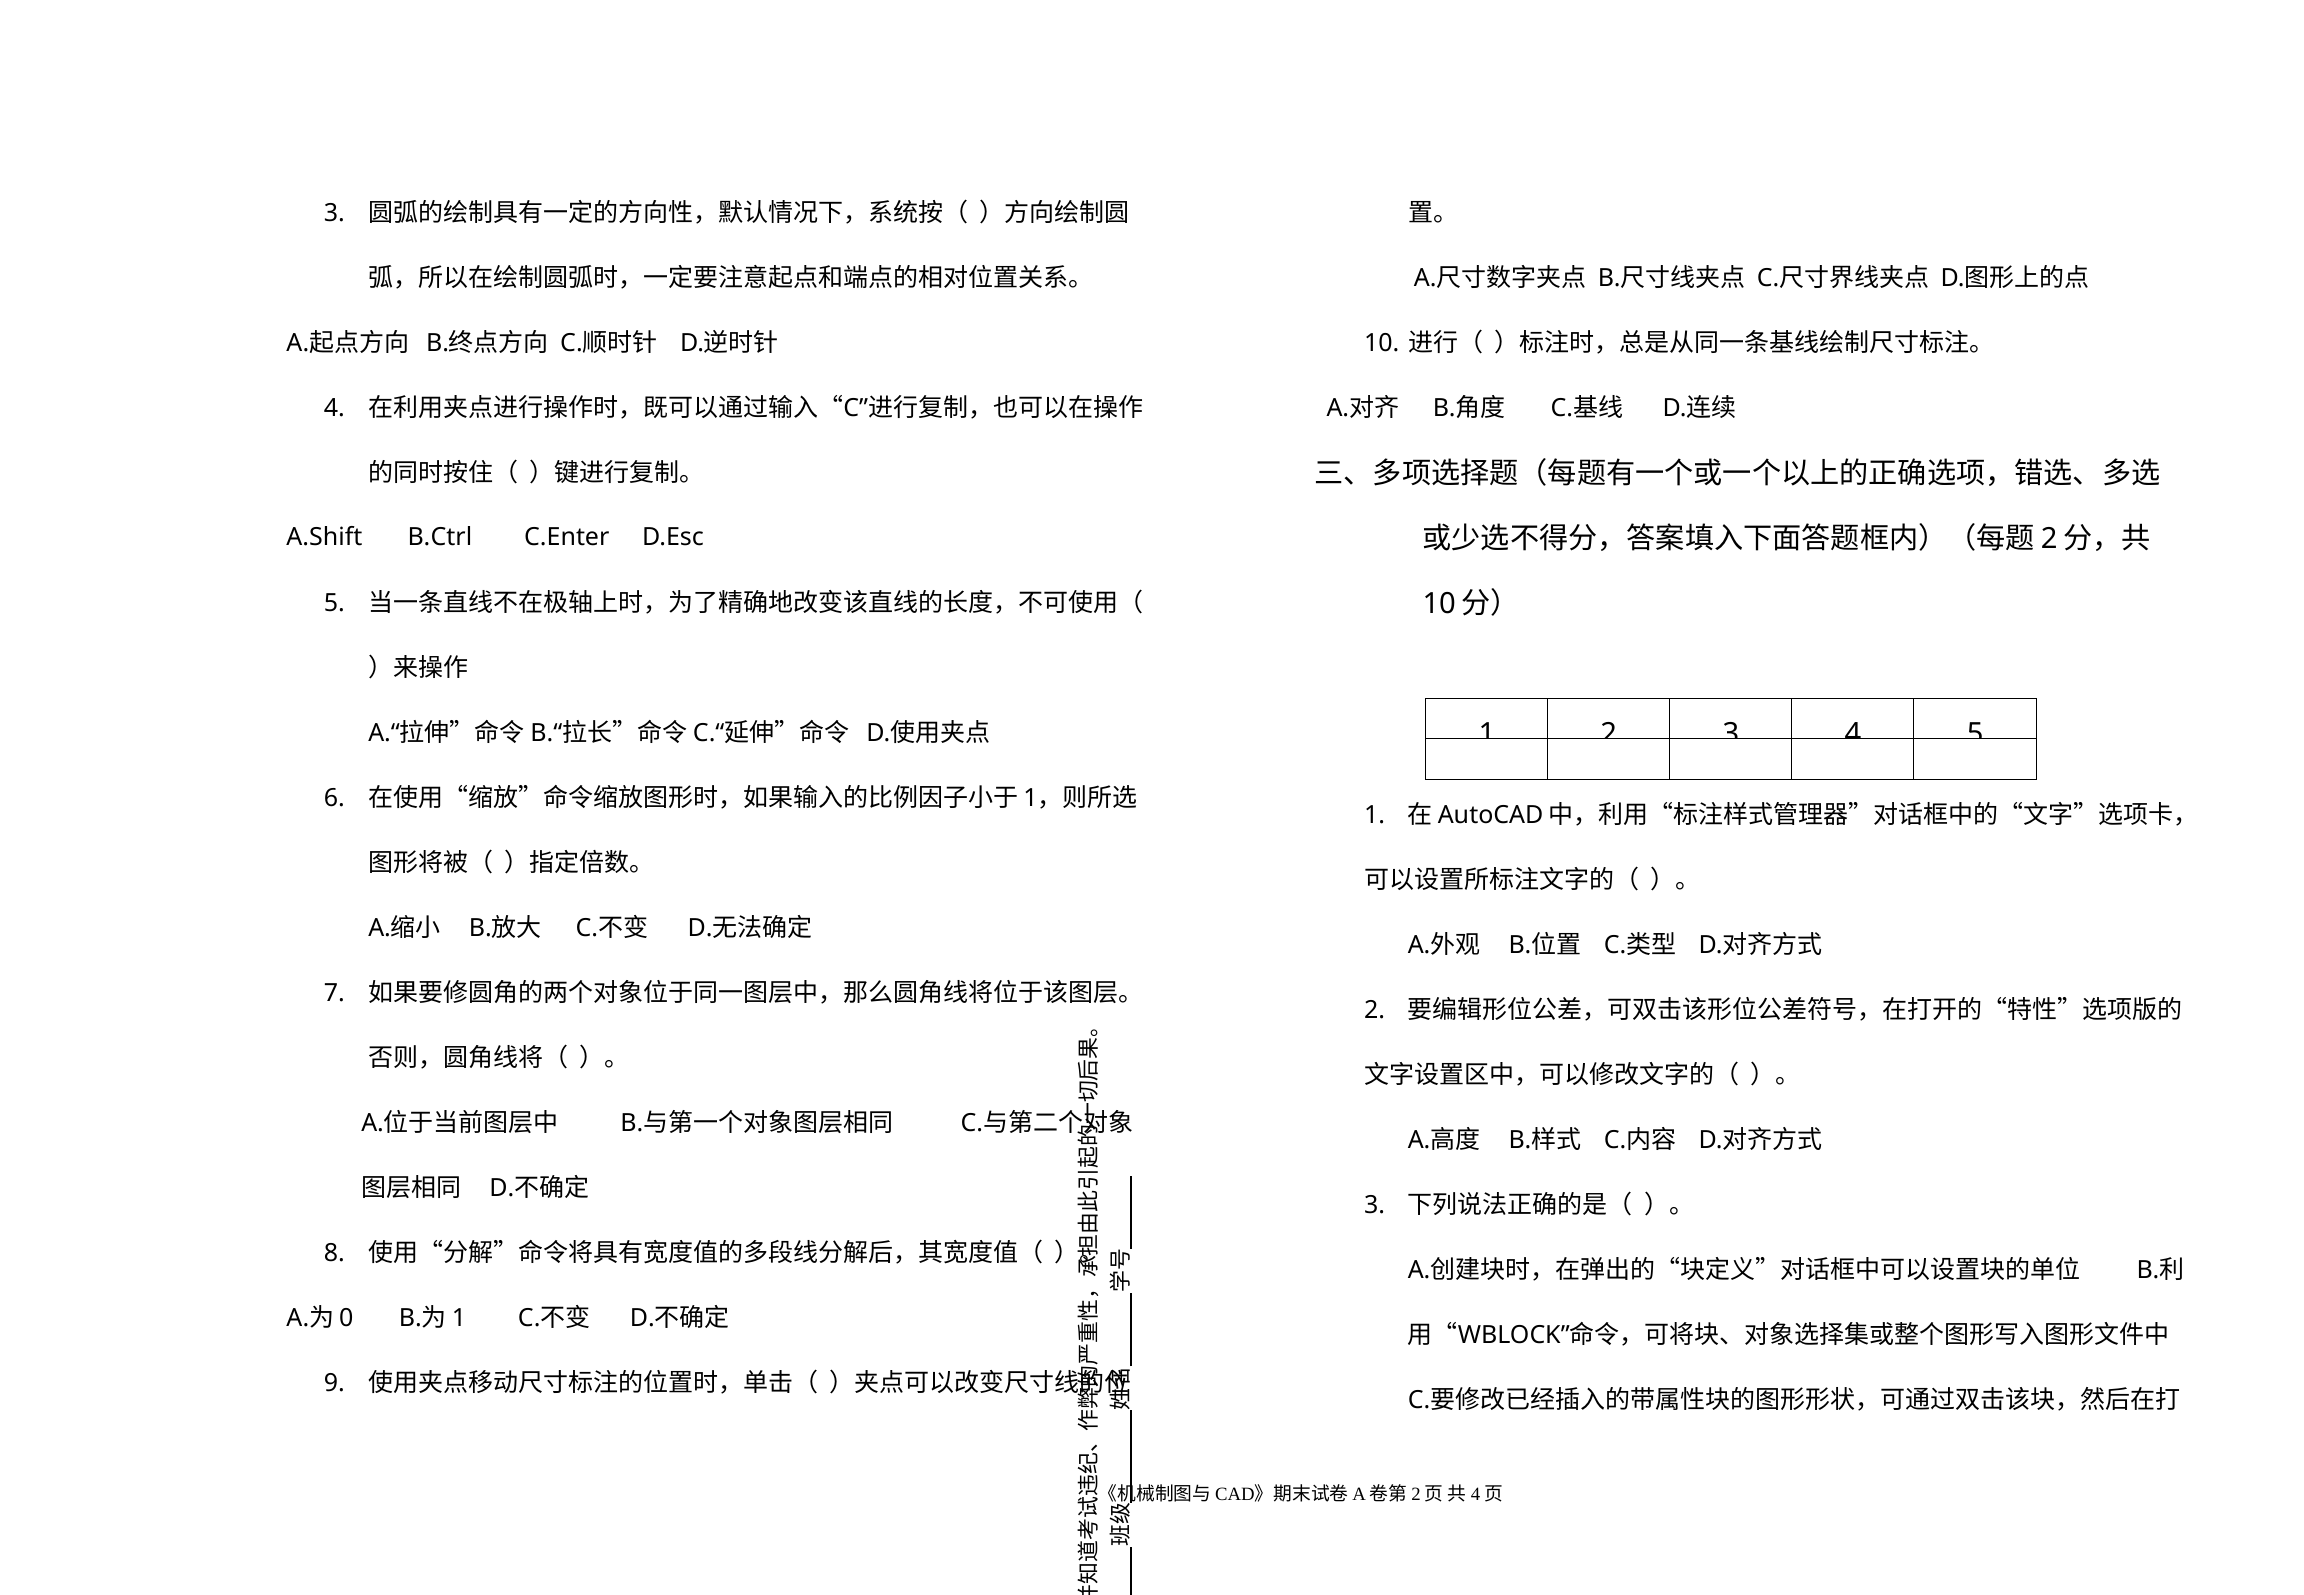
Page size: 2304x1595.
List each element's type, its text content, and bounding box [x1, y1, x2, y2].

table_header 1 [1426, 699, 1547, 738]
table_header 3 [1670, 699, 1791, 738]
list 在AutoCAD中，利用“标注样式管理器”对话框中的“文字”选项卡，可以设置所标注文字的（ ）。 [1364, 780, 2185, 910]
table_cell [1792, 739, 1913, 779]
list A.起点方向 B.终点方向 C.顺时针 D.逆时针 [236, 308, 1145, 373]
table_header 4 [1792, 699, 1913, 738]
list A.为0 B.为1 C.不变 D.不确定 [236, 1283, 1145, 1348]
list 在使用“缩放”命令缩放图形时，如果输入的比例因子小于1，则所选图形将被（ ）指定倍数。 A.缩小 B.放大 C.不变 D.无法确定 [324, 763, 1145, 958]
list 进行（ ）标注时，总是从同一条基线绘制尺寸标注。 [1364, 308, 2185, 373]
list 使用夹点移动尺寸标注的位置时，单击（ ）夹点可以改变尺寸线的位置。 [1364, 178, 2185, 243]
list 下列说法正确的是（ ）。 [1364, 1170, 2185, 1235]
list A.高度 B.样式 C.内容 D.对齐方式 [1408, 1105, 2185, 1170]
list 如果要修圆角的两个对象位于同一图层中，那么圆角线将位于该图层。否则，圆角线将（ ）。 [324, 958, 1145, 1088]
list A.外观 B.位置 C.类型 D.对齐方式 [1408, 910, 2185, 975]
table_cell [1914, 739, 2036, 779]
list A.位于当前图层中 B.与第一个对象图层相同 C.与第二个对象图层相同 D.不确定 [361, 1088, 1145, 1218]
list A.创建块时，在弹出的“块定义”对话框中可以设置块的单位 B.利用“WBLOCK”命令，可将块、对象选择集或整个图形写入图形文件中 C.要修改已经插入的带属性块的图形形状，可通过双击该块，然后在打开的界面中进行操作 D.创建块时，可以将创建该块的源对象转换为块 [1408, 1235, 2185, 1430]
table_cell [1426, 739, 1547, 779]
table_header 5 [1914, 699, 2036, 738]
list 要编辑形位公差，可双击该形位公差符号，在打开的“特性”选项版的文字设置区中，可以修改文字的（ ）。 [1364, 975, 2185, 1105]
table_cell [1548, 739, 1669, 779]
list 圆弧的绘制具有一定的方向性，默认情况下，系统按（ ）方向绘制圆弧，所以在绘制圆弧时，一定要注意起点和端点的相对位置关系。 [324, 178, 1145, 308]
table_cell [1670, 739, 1791, 779]
list 使用“分解”命令将具有宽度值的多段线分解后，其宽度值（ ）。 [324, 1218, 1145, 1283]
table_header 2 [1548, 699, 1669, 738]
list 在利用夹点进行操作时，既可以通过输入“C”进行复制，也可以在操作的同时按住（ ）键进行复制。 [324, 373, 1145, 503]
list A.Shift B.Ctrl C.Enter D.Esc [236, 503, 1145, 568]
list A.对齐 B.角度 C.基线 D.连续 [1276, 373, 2185, 438]
list A.尺寸数字夹点 B.尺寸线夹点 C.尺寸界线夹点 D.图形上的点 [1414, 243, 2185, 308]
text 三、多项选择题（每题有一个或一个以上的正确选项，错选、多选或少选不得分，答案填入下面答题框内）（每题2分，共10分） [1276, 438, 2185, 633]
list 使用夹点移动尺寸标注的位置时，单击（ ）夹点可以改变尺寸线的位置。 [324, 1348, 1145, 1413]
list 当一条直线不在极轴上时，为了精确地改变该直线的长度，不可使用（ ）来操作 A.“拉伸”命令 B.“拉长”命令 C.“延伸”命令 D.使用夹点 [324, 568, 1145, 763]
